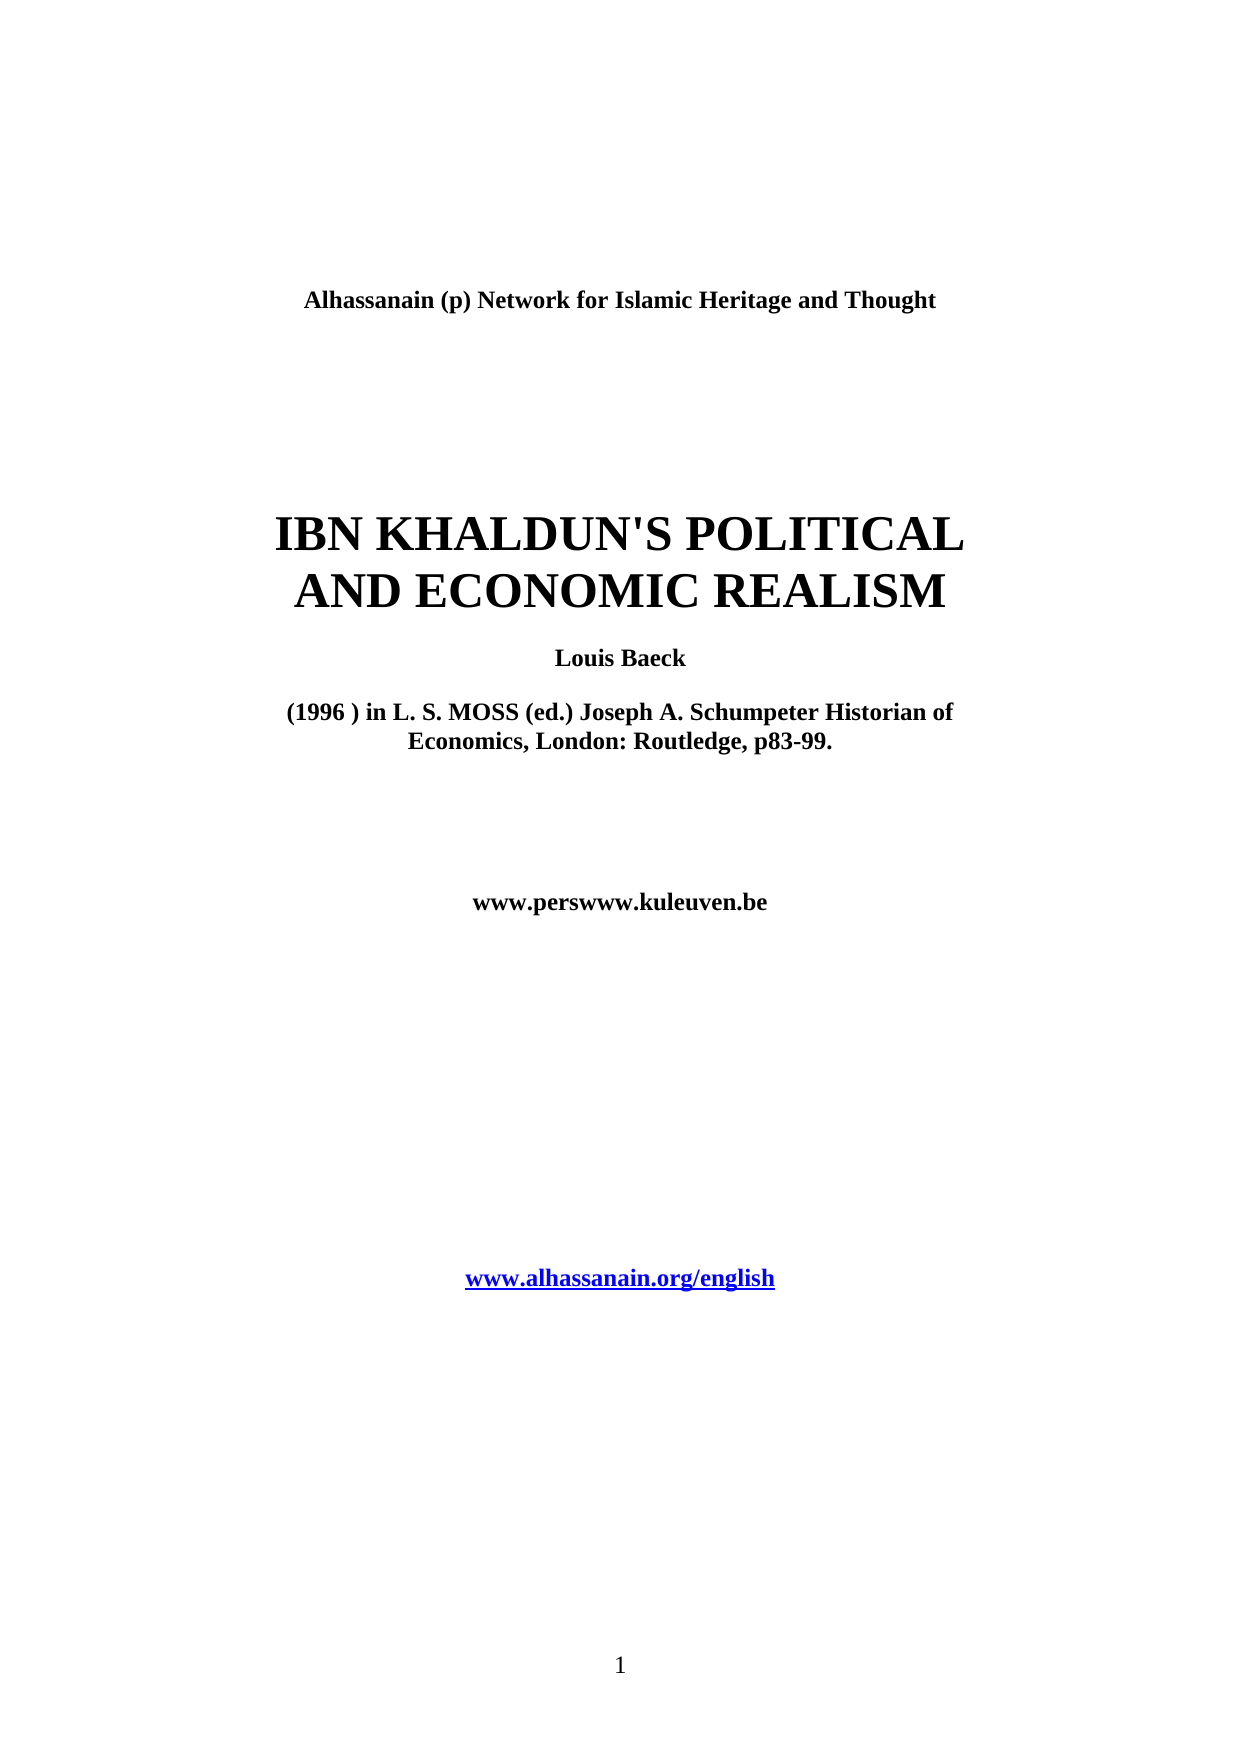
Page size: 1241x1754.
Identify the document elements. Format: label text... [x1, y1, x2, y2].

text www.perswww.kuleuven.be [236, 887, 1004, 916]
text Alhassanain (p) Network for Islamic Heritage and Thought [236, 285, 1004, 313]
text IBN KHALDUN'S POLITICAL AND ECONOMIC REALISM [236, 503, 1004, 618]
text www.alhassanain.org/english [236, 1263, 1004, 1292]
text Louis Baeck [236, 643, 1004, 672]
text (1996 ) in L. S. MOSS (ed.) Joseph A. Schumpeter Historian of Economics, London: Routledge, p83-99. [236, 697, 1004, 755]
